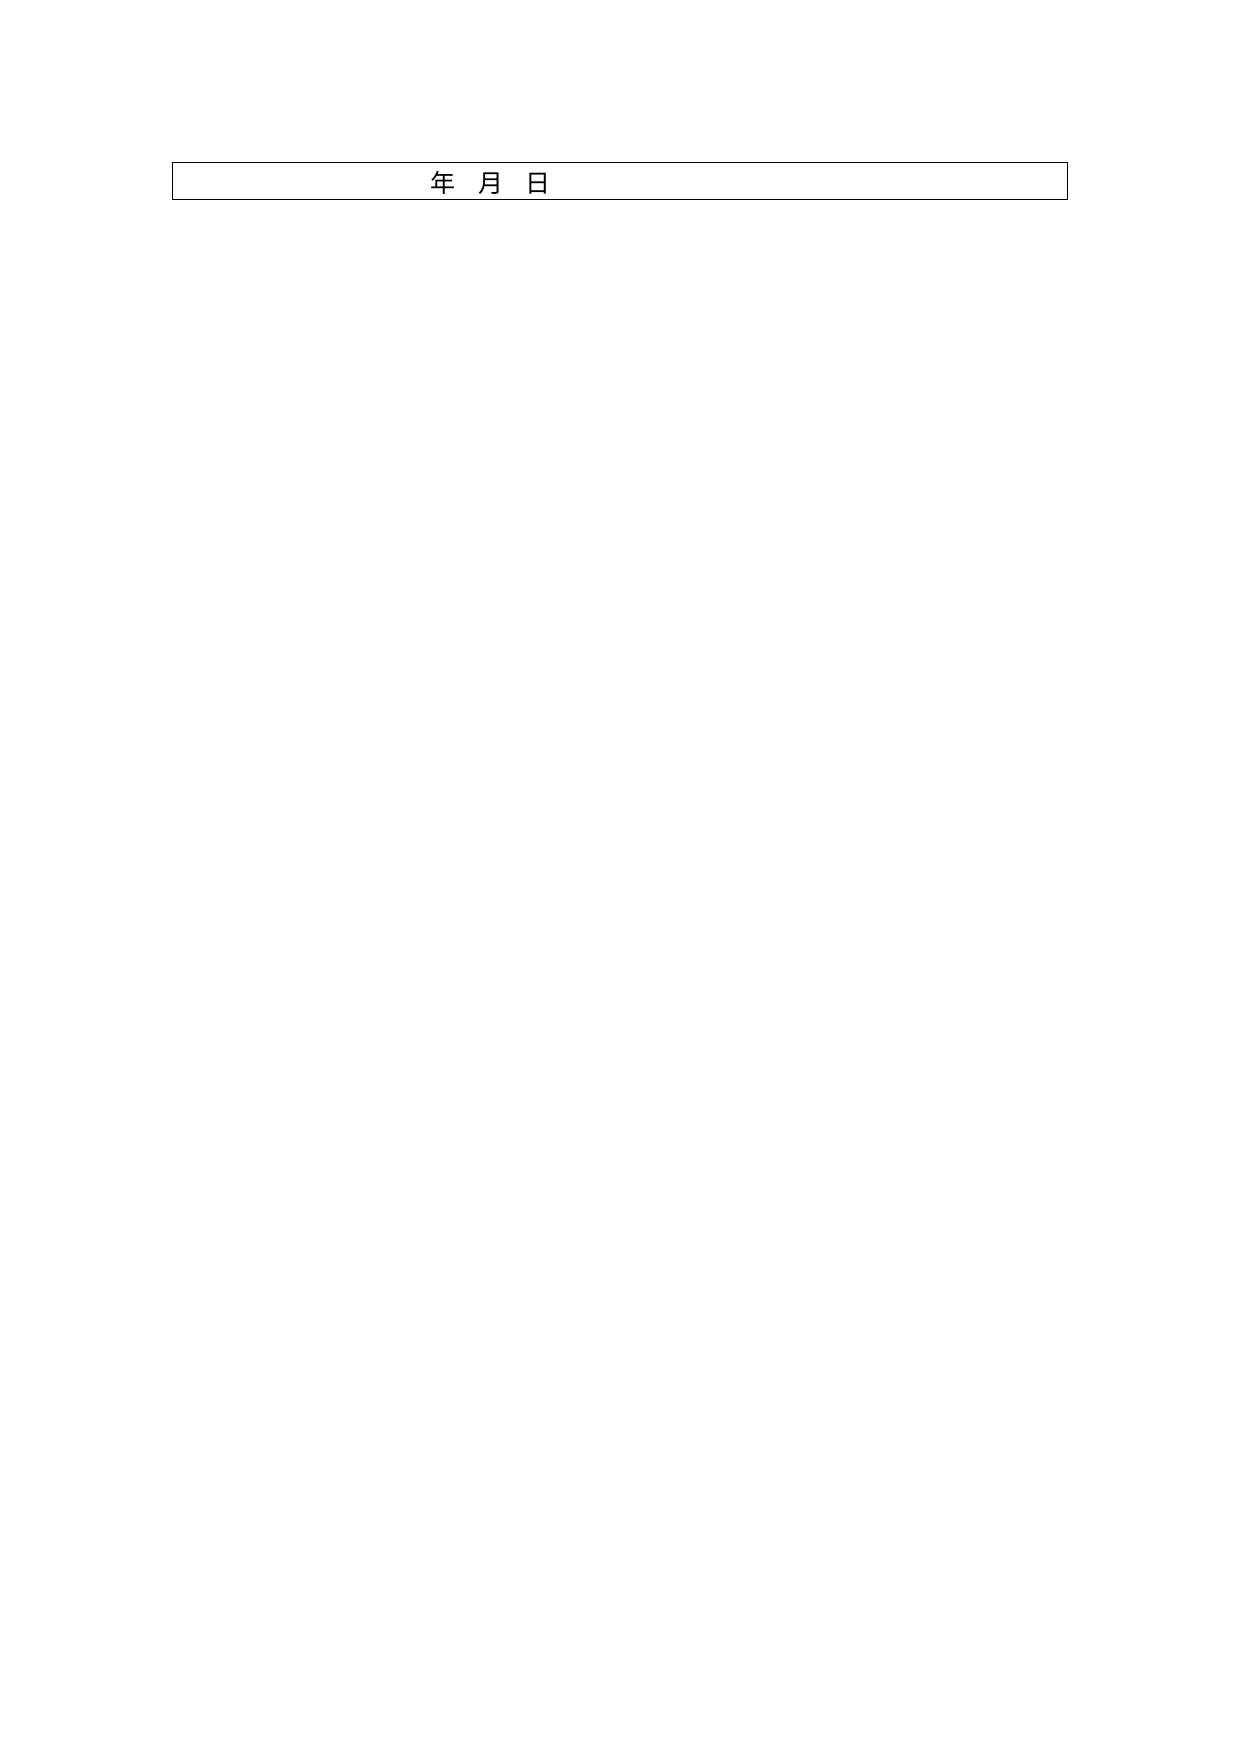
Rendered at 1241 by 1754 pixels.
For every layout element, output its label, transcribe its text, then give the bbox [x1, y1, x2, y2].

table_header 学校名称（公章）： 年 月 日 [173, 163, 1067, 199]
